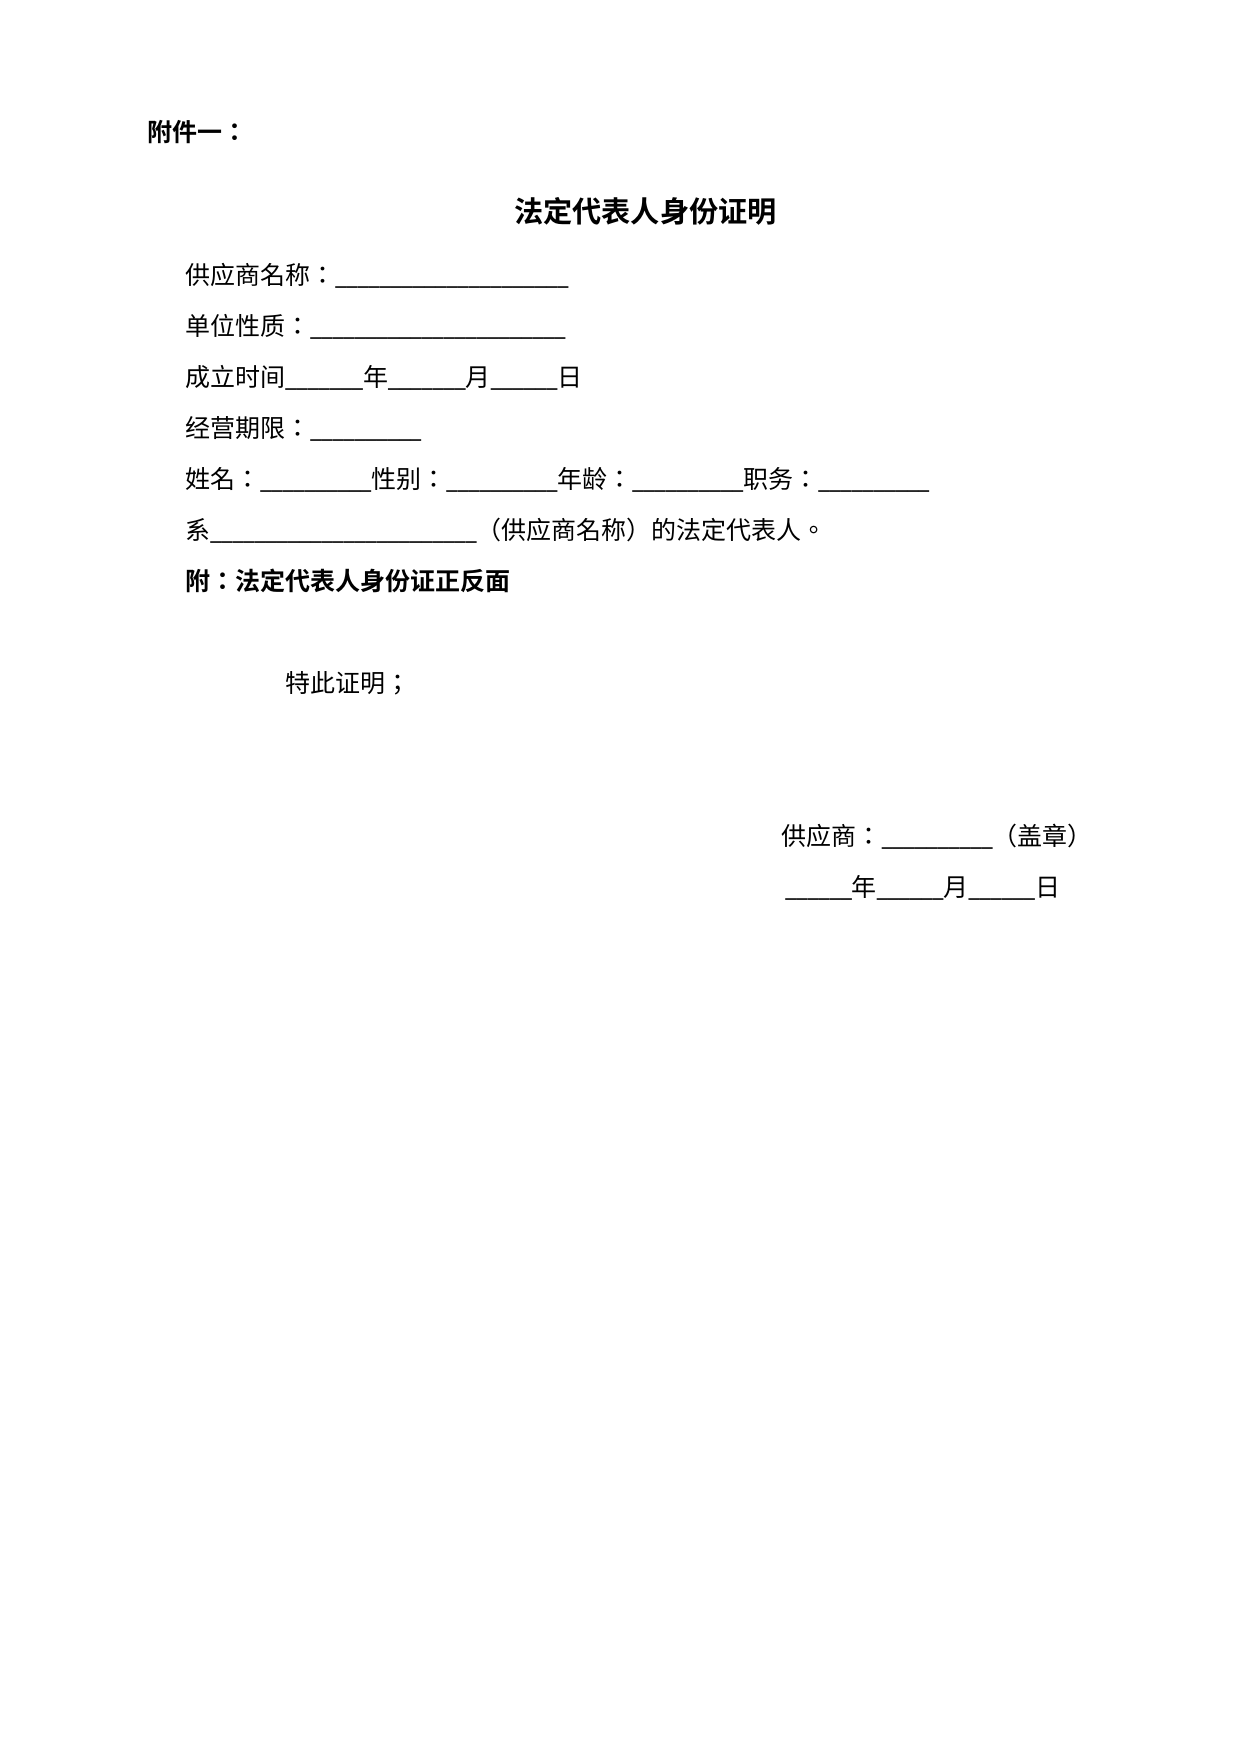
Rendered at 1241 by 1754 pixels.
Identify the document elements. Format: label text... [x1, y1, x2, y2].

text 姓名：__________性别：__________年龄：__________职务：__________ [148, 461, 1092, 496]
text 系________________________（供应商名称）的法定代表人。 [148, 512, 1092, 547]
text 附件一： [148, 112, 1092, 148]
text ______年______月______日 [148, 870, 1060, 904]
text 供应商：__________（盖章） [148, 819, 1092, 853]
text 特此证明； [148, 666, 1092, 700]
subtitle 法定代表人身份证明 [148, 192, 1092, 231]
text 供应商名称：_____________________ [148, 257, 1092, 291]
text 成立时间_______年_______月______日 [148, 359, 1092, 393]
text 单位性质：_______________________ [148, 308, 1092, 342]
text 经营期限：__________ [148, 410, 1092, 444]
text 附：法定代表人身份证正反面 [148, 563, 1092, 598]
